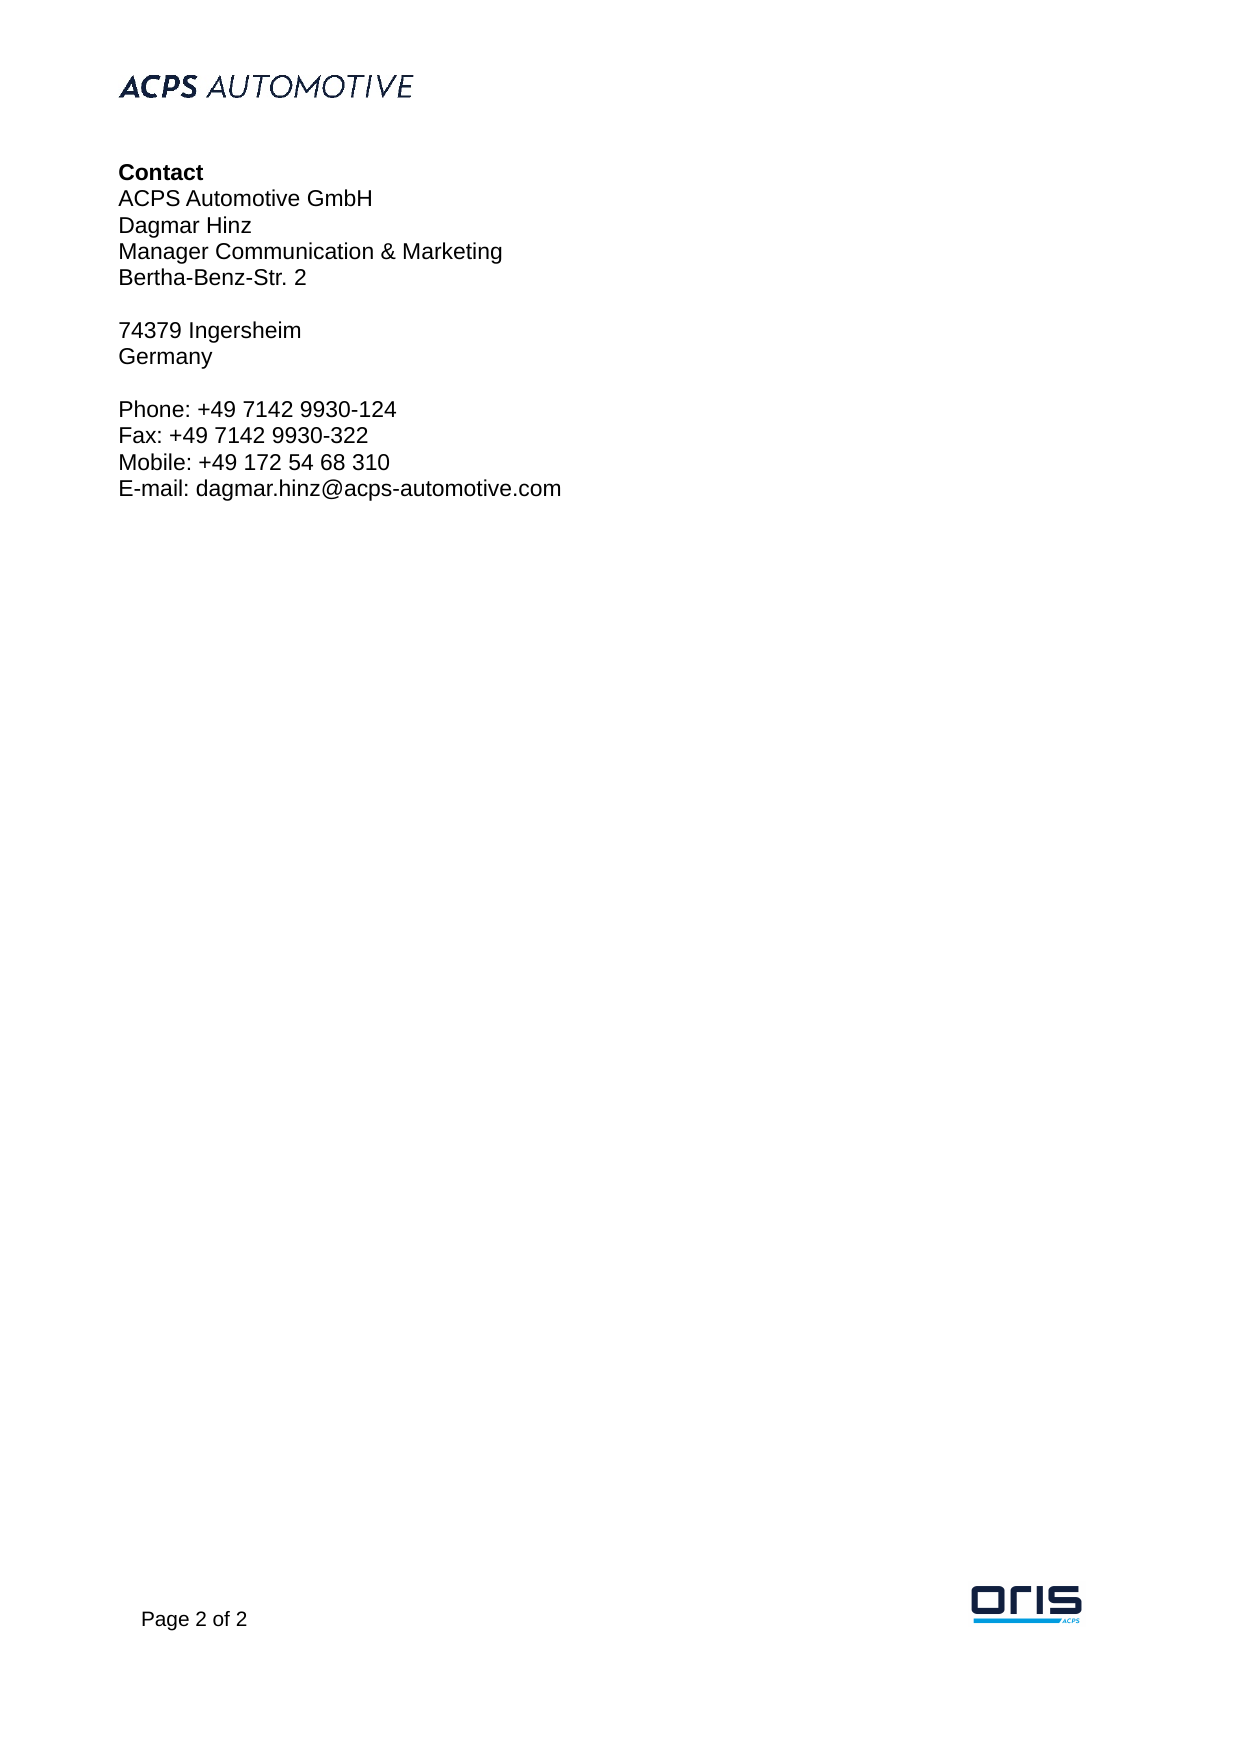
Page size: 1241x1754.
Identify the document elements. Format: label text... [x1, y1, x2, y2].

text Germany [118, 343, 1122, 370]
text ACPS Automotive GmbH [118, 185, 1122, 212]
text Bertha-Benz-Str. 2 [118, 264, 1122, 291]
text Dagmar Hinz [118, 212, 1122, 238]
picture [118, 75, 414, 98]
text Mobile: +49 172 54 68 310 [118, 449, 1122, 475]
text 74379 Ingersheim [118, 317, 1122, 343]
text Contact [118, 159, 1122, 185]
text Fax: +49 7142 9930-322 [118, 422, 1122, 449]
picture [967, 1581, 1086, 1627]
text E-mail: dagmar.hinz@acps-automotive.com [118, 475, 1122, 501]
text Phone: +49 7142 9930-124 [118, 396, 1122, 422]
text Manager Communication & Marketing [118, 238, 1122, 264]
